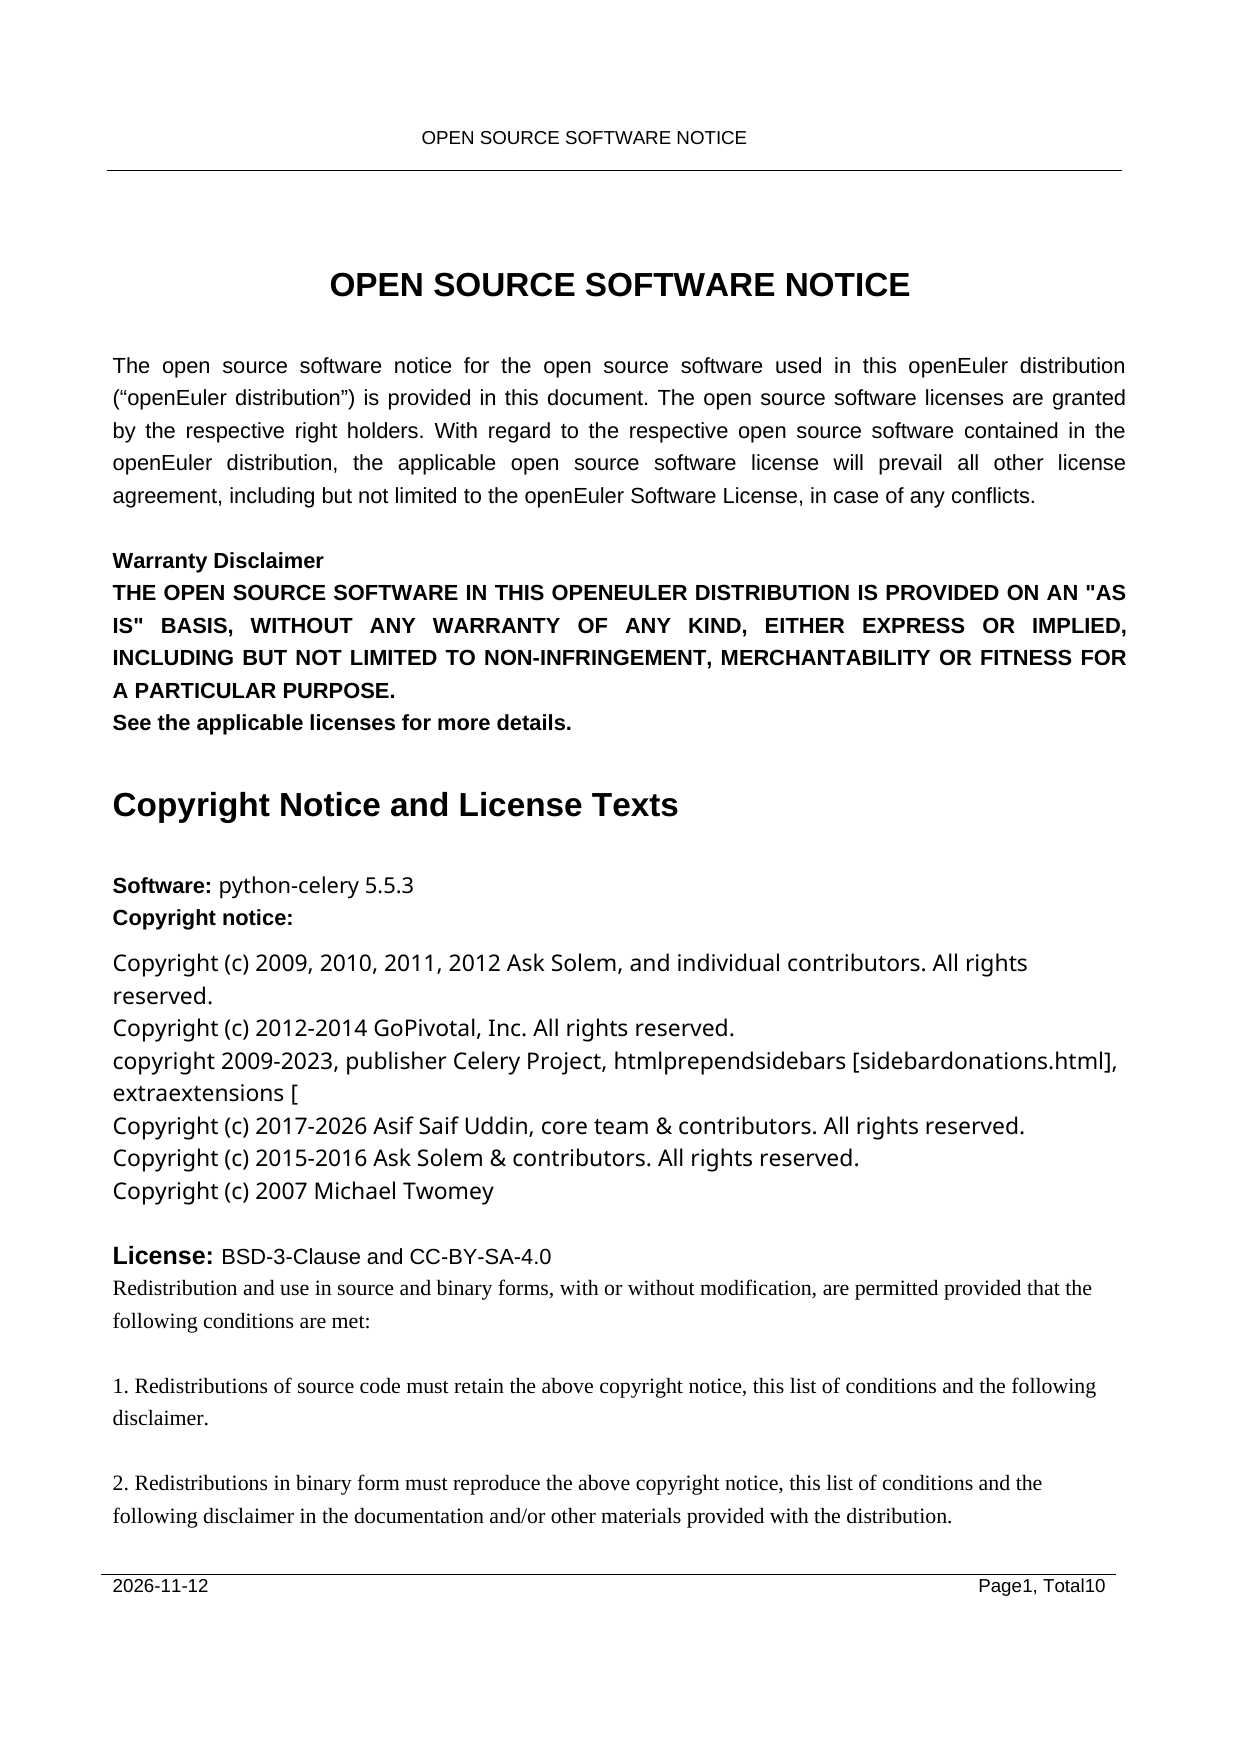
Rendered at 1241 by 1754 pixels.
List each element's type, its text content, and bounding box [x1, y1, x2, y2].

text License: BSD-3-Clause and CC-BY-SA-4.0 [112, 1239, 1128, 1272]
text Copyright (c) 2009, 2010, 2011, 2012 Ask Solem, and individual contributors. All rights reserved. Copyright (c) 2012-2014 GoPivotal, Inc. All rights reserved. copyright 2009-2023, publisher Celery Project, htmlprependsidebars [sidebardonations.html], extraextensions [ Copyright (c) 2017-2026 Asif Saif Uddin, core team & contributors. All rights reserved. Copyright (c) 2015-2016 Ask Solem & contributors. All rights reserved. Copyright (c) 2007 Michael Twomey [112, 947, 1128, 1239]
text THE OPEN SOURCE SOFTWARE IN THIS OPENEULER DISTRIBUTION IS PROVIDED ON AN "AS IS" BASIS, WITHOUT ANY WARRANTY OF ANY KIND, EITHER EXPRESS OR IMPLIED, INCLUDING BUT NOT LIMITED TO NON-INFRINGEMENT, MERCHANTABILITY OR FITNESS FOR A PARTICULAR PURPOSE. See the applicable licenses for more details. [112, 576, 1128, 739]
text The open source software notice for the open source software used in this openEuler distribution (“openEuler distribution”) is provided in this document. The open source software licenses are granted by the respective right holders. With regard to the respective open source software contained in the openEuler distribution, the applicable open source software license will prevail all other license agreement, including but not limited to the openEuler Software License, in case of any conflicts. [112, 349, 1128, 511]
title Software: python-celery 5.5.3 [112, 869, 1128, 901]
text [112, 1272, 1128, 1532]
text Warranty Disclaimer [112, 544, 1128, 576]
text Copyright Notice and License Texts [112, 771, 1128, 836]
text Copyright notice: [112, 901, 1128, 934]
text OPEN SOURCE SOFTWARE NOTICE [112, 251, 1128, 316]
